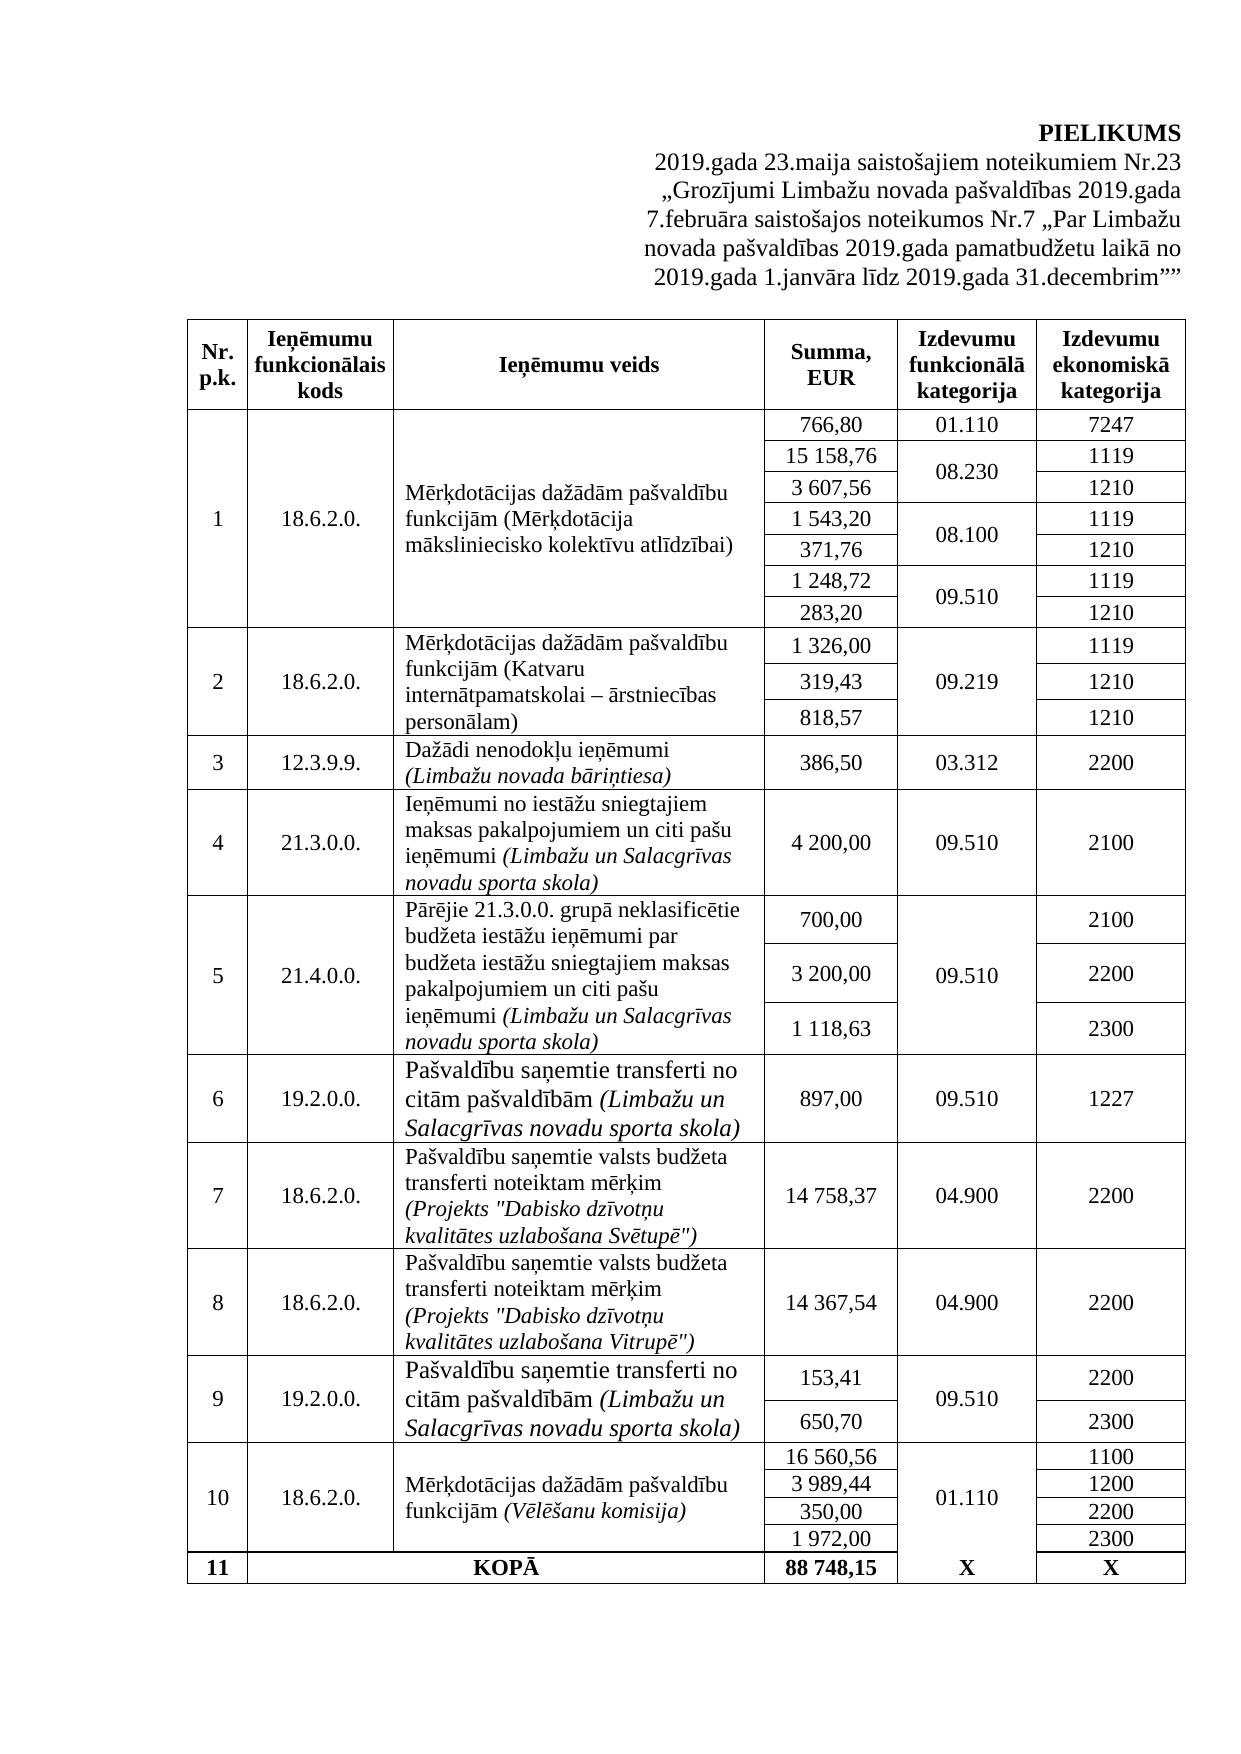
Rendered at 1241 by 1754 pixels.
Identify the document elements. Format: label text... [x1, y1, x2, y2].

text PIELIKUMS [635, 118, 1181, 147]
table_cell 3 989,44 [765, 1470, 897, 1497]
table_cell 897,00 [765, 1055, 897, 1142]
table_cell 3 [188, 736, 247, 789]
table_cell 18.6.2.0. [248, 1443, 393, 1551]
table_cell 2200 [1037, 1249, 1185, 1354]
table_cell 18.6.2.0. [248, 1143, 393, 1248]
table_cell 1119 [1037, 628, 1185, 663]
table_cell 2200 [1037, 1498, 1185, 1524]
table_cell 319,43 [765, 664, 897, 699]
table_cell Mērķdotācijas dažādām pašvaldību funkcijām (Katvaru internātpamatskolai – ārstniecības personālam) [394, 628, 764, 735]
table_cell 10 [188, 1443, 247, 1551]
table_cell Mērķdotācijas dažādām pašvaldību funkcijām (Vēlēšanu komisija) [394, 1443, 764, 1551]
table_cell 2200 [1037, 1143, 1185, 1248]
table_cell 21.4.0.0. [248, 896, 393, 1054]
table_cell 18.6.2.0. [248, 628, 393, 735]
table_cell 4 [188, 790, 247, 895]
table_cell 04.900 [898, 1143, 1036, 1248]
table_cell 2100 [1037, 896, 1185, 942]
table_cell 09.510 [898, 896, 1036, 1054]
table_cell 3 607,56 [765, 472, 897, 502]
table_cell 09.510 [898, 1356, 1036, 1442]
table_cell 9 [188, 1356, 247, 1442]
table_cell 18.6.2.0. [248, 1249, 393, 1354]
table_cell 371,76 [765, 535, 897, 565]
table_cell 4 200,00 [765, 790, 897, 895]
table_header Izdevumu ekonomiskā kategorija [1037, 320, 1185, 408]
table_cell 09.510 [898, 790, 1036, 895]
table_cell 09.510 [898, 1055, 1036, 1142]
table_cell 3 200,00 [765, 944, 897, 1002]
table_cell 1 248,72 [765, 566, 897, 596]
text „Grozījumi Limbažu novada pašvaldības 2019.gada [635, 176, 1181, 204]
table_cell 2300 [1037, 1525, 1185, 1551]
table_cell 12.3.9.9. [248, 736, 393, 789]
table_cell 16 560,56 [765, 1443, 897, 1469]
table_cell 1210 [1037, 472, 1185, 502]
table_cell 1 972,00 [765, 1525, 897, 1551]
table_cell 09.510 [898, 566, 1036, 627]
table_cell 8 [188, 1249, 247, 1354]
table_cell 01.110 [898, 1443, 1036, 1551]
table_cell 15 158,76 [765, 441, 897, 471]
table_cell Mērķdotācijas dažādām pašvaldību funkcijām (Mērķdotācija māksliniecisko kolektīvu atlīdzībai) [394, 410, 764, 627]
table_cell 1 326,00 [765, 628, 897, 663]
table_cell 1 118,63 [765, 1003, 897, 1054]
table_cell 21.3.0.0. [248, 790, 393, 895]
table_cell Pašvaldību saņemtie transferti no citām pašvaldībām (Limbažu un Salacgrīvas novadu sporta skola) [394, 1055, 764, 1142]
table_cell 2300 [1037, 1003, 1185, 1054]
table_cell 5 [188, 896, 247, 1054]
table_cell 18.6.2.0. [248, 410, 393, 627]
table_cell Pašvaldību saņemtie valsts budžeta transferti noteiktam mērķim (Projekts "Dabisko dzīvotņu kvalitātes uzlabošana Vitrupē") [394, 1249, 764, 1354]
table_header Izdevumu funkcionālā kategorija [898, 320, 1036, 408]
table_header Summa, EUR [765, 320, 897, 408]
table_cell 1210 [1037, 664, 1185, 699]
table_cell 03.312 [898, 736, 1036, 789]
table_cell 1200 [1037, 1470, 1185, 1497]
table_cell 1210 [1037, 535, 1185, 565]
table_cell 283,20 [765, 597, 897, 627]
table_cell 2300 [1037, 1401, 1185, 1442]
text 2019.gada 1.janvāra līdz 2019.gada 31.decembrim”” [635, 262, 1181, 291]
table_cell 1119 [1037, 503, 1185, 533]
table_cell 14 367,54 [765, 1249, 897, 1354]
table_cell 766,80 [765, 410, 897, 440]
text novada pašvaldības 2019.gada pamatbudžetu laikā no [635, 233, 1181, 262]
table_cell Dažādi nenodokļu ieņēmumi (Limbažu novada bāriņtiesa) [394, 736, 764, 789]
table_cell 2200 [1037, 1356, 1185, 1399]
table_cell 2100 [1037, 790, 1185, 895]
table_cell 08.230 [898, 441, 1036, 502]
table_header Ieņēmumu funkcionālais kods [248, 320, 393, 408]
table_cell 11 [188, 1553, 247, 1583]
table_cell 1227 [1037, 1055, 1185, 1142]
table_cell Pārējie 21.3.0.0. grupā neklasificētie budžeta iestāžu ieņēmumi par budžeta iestāžu sniegtajiem maksas pakalpojumiem un citi pašu ieņēmumi (Limbažu un Salacgrīvas novadu sporta skola) [394, 896, 764, 1054]
table_cell 6 [188, 1055, 247, 1142]
table_cell 350,00 [765, 1498, 897, 1524]
table_cell 153,41 [765, 1356, 897, 1399]
table_cell 1100 [1037, 1443, 1185, 1469]
table_cell 1210 [1037, 597, 1185, 627]
table_cell 2200 [1037, 944, 1185, 1002]
table_cell 650,70 [765, 1401, 897, 1442]
table_cell 1 [188, 410, 247, 627]
table_cell Ieņēmumi no iestāžu sniegtajiem maksas pakalpojumiem un citi pašu ieņēmumi (Limbažu un Salacgrīvas novadu sporta skola) [394, 790, 764, 895]
table_cell 88 748,15 [765, 1553, 897, 1583]
table_cell 2 [188, 628, 247, 735]
text 2019.gada 23.maija saistošajiem noteikumiem Nr.23 [635, 147, 1181, 176]
table_cell 2200 [1037, 736, 1185, 789]
table_cell 04.900 [898, 1249, 1036, 1354]
table_cell 1210 [1037, 700, 1185, 735]
table_header Nr. p.k. [188, 320, 247, 408]
table_cell 08.100 [898, 503, 1036, 565]
table_cell 700,00 [765, 896, 897, 942]
table_cell 01.110 [898, 410, 1036, 440]
table_cell KOPĀ [248, 1553, 764, 1583]
table_cell X [898, 1551, 1036, 1583]
table_cell 818,57 [765, 700, 897, 735]
table_cell X [1037, 1553, 1185, 1583]
table_cell Pašvaldību saņemtie transferti no citām pašvaldībām (Limbažu un Salacgrīvas novadu sporta skola) [394, 1356, 764, 1442]
table_cell 7247 [1037, 410, 1185, 440]
table_cell 386,50 [765, 736, 897, 789]
table_header Ieņēmumu veids [394, 320, 764, 408]
table_cell 19.2.0.0. [248, 1055, 393, 1142]
text 7.februāra saistošajos noteikumos Nr.7 „Par Limbažu [635, 204, 1181, 233]
table_cell 1 543,20 [765, 503, 897, 533]
table_cell Pašvaldību saņemtie valsts budžeta transferti noteiktam mērķim (Projekts "Dabisko dzīvotņu kvalitātes uzlabošana Svētupē") [394, 1143, 764, 1248]
table_cell 1119 [1037, 441, 1185, 471]
table_cell 7 [188, 1143, 247, 1248]
table_cell 19.2.0.0. [248, 1356, 393, 1442]
table_cell 1119 [1037, 566, 1185, 596]
table_cell 09.219 [898, 628, 1036, 735]
table_cell 14 758,37 [765, 1143, 897, 1248]
